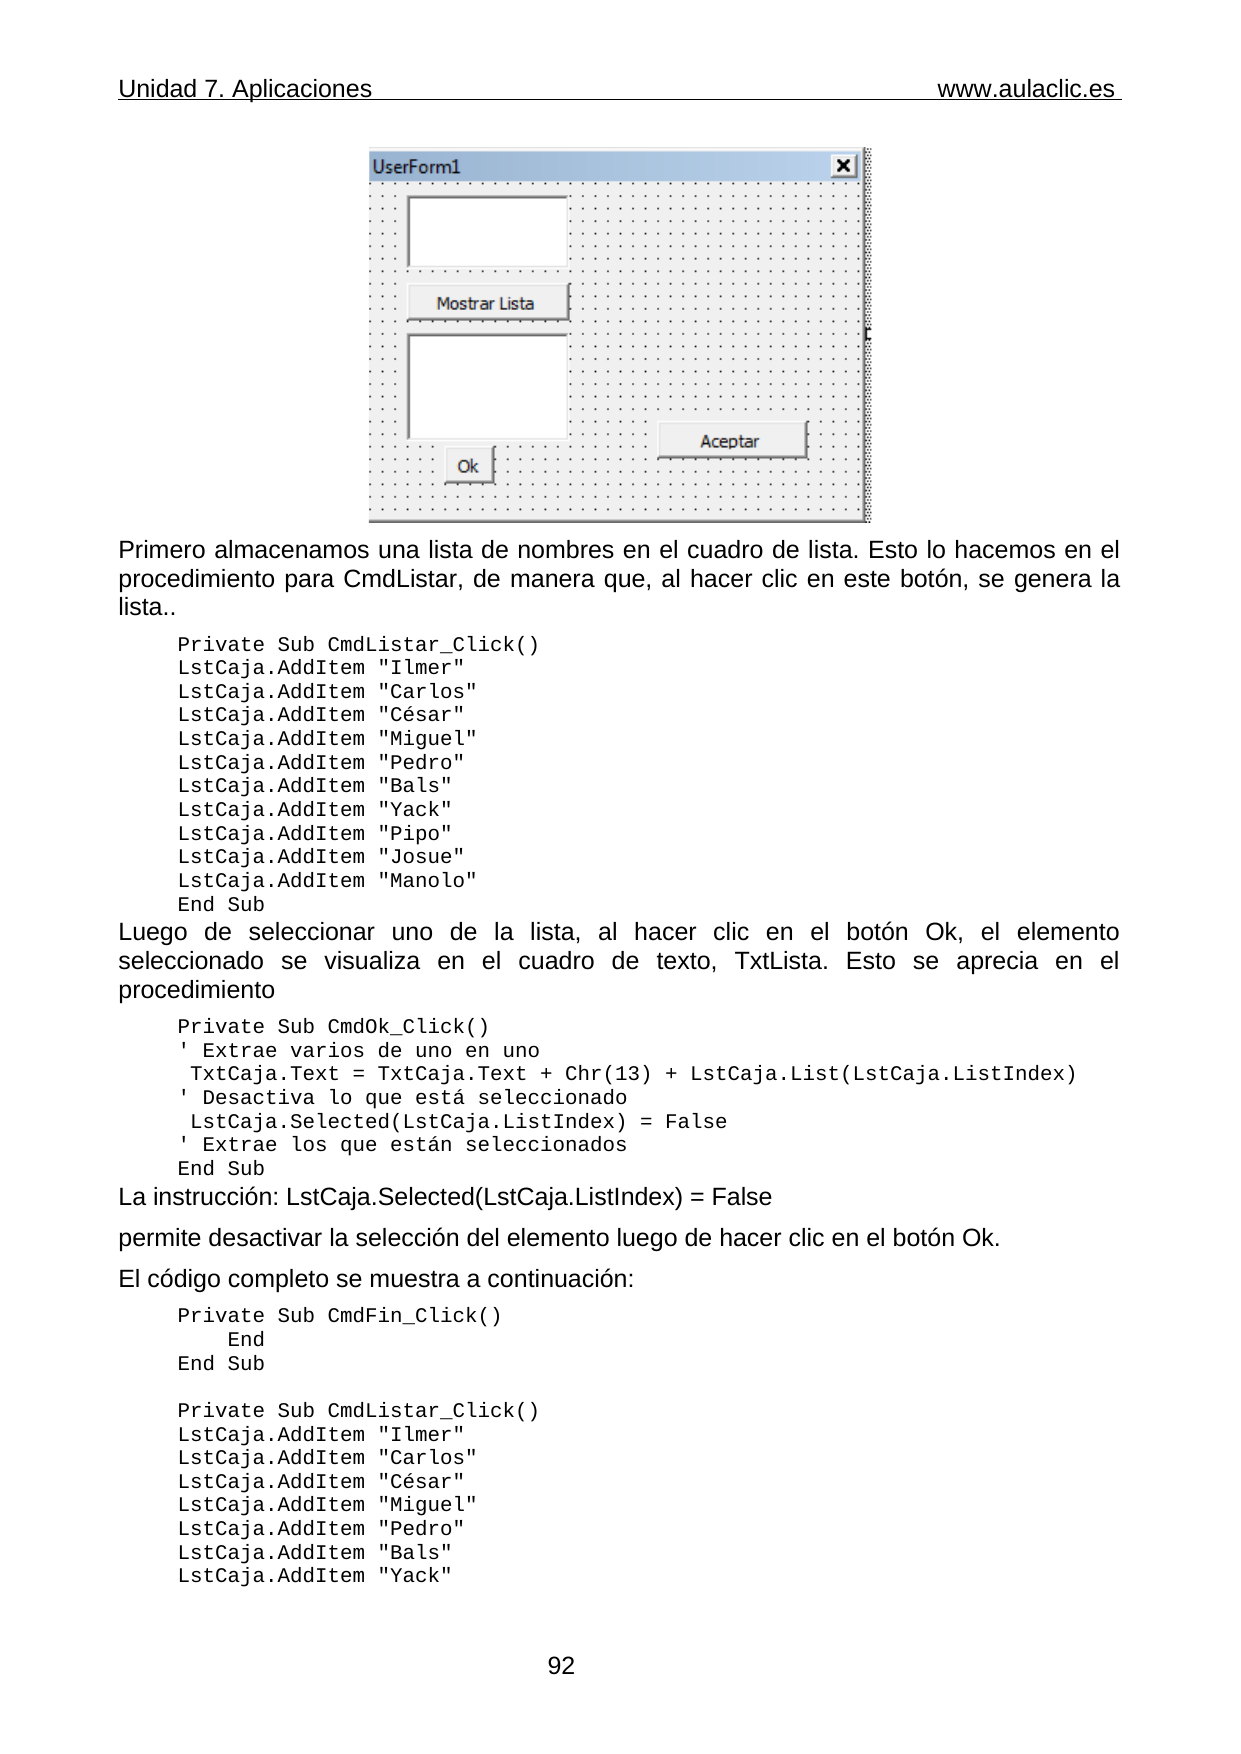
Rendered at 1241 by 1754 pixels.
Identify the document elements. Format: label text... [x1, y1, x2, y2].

text LstCaja.AddItem "César" [177, 704, 1122, 728]
text LstCaja.AddItem "Pipo" [177, 823, 1122, 846]
text LstCaja.Selected(LstCaja.ListIndex) = False [177, 1111, 1122, 1134]
text Private Sub CmdListar_Click() [177, 633, 1122, 657]
text ' Desactiva lo que está seleccionado [177, 1087, 1122, 1111]
text LstCaja.AddItem "Carlos" [177, 1447, 1122, 1471]
text LstCaja.AddItem "Ilmer" [177, 1423, 1122, 1447]
text LstCaja.AddItem "Ilmer" [177, 657, 1122, 681]
text LstCaja.AddItem "Manolo" [177, 870, 1122, 894]
text End Sub [177, 1353, 1122, 1376]
text LstCaja.AddItem "Miguel" [177, 1494, 1122, 1518]
text LstCaja.AddItem "Carlos" [177, 681, 1122, 704]
text LstCaja.AddItem "Miguel" [177, 728, 1122, 752]
text Private Sub CmdListar_Click() [177, 1400, 1122, 1423]
picture [368, 147, 872, 523]
text ' Extrae los que están seleccionados [177, 1134, 1122, 1158]
text TxtCaja.Text = TxtCaja.Text + Chr(13) + LstCaja.List(LstCaja.ListIndex) [177, 1063, 1122, 1087]
text Private Sub CmdFin_Click() [177, 1305, 1122, 1329]
text LstCaja.AddItem "Pedro" [177, 1518, 1122, 1542]
text End [177, 1329, 1122, 1353]
text LstCaja.AddItem "Pedro" [177, 752, 1122, 775]
text LstCaja.AddItem "Bals" [177, 775, 1122, 799]
text permite desactivar la selección del elemento luego de hacer clic en el botón Ok. [118, 1223, 1122, 1252]
text End Sub [177, 1158, 1122, 1182]
text LstCaja.AddItem "César" [177, 1471, 1122, 1494]
text ' Extrae varios de uno en uno [177, 1040, 1122, 1063]
text Primero almacenamos una lista de nombres en el cuadro de lista. Esto lo hacemos en el procedimiento para CmdListar, de manera que, al hacer clic en este botón, se genera la lista.. [118, 535, 1122, 621]
text La instrucción: LstCaja.Selected(LstCaja.ListIndex) = False [118, 1182, 1122, 1210]
text End Sub [177, 894, 1122, 917]
text LstCaja.AddItem "Yack" [177, 1565, 1122, 1589]
text El código completo se muestra a continuación: [118, 1264, 1122, 1293]
text LstCaja.AddItem "Yack" [177, 799, 1122, 823]
text LstCaja.AddItem "Bals" [177, 1542, 1122, 1565]
text Luego de seleccionar uno de la lista, al hacer clic en el botón Ok, el elemento seleccionado se visualiza en el cuadro de texto, TxtLista. Esto se aprecia en el procedimiento [118, 917, 1122, 1003]
text Private Sub CmdOk_Click() [177, 1016, 1122, 1040]
text LstCaja.AddItem "Josue" [177, 846, 1122, 870]
